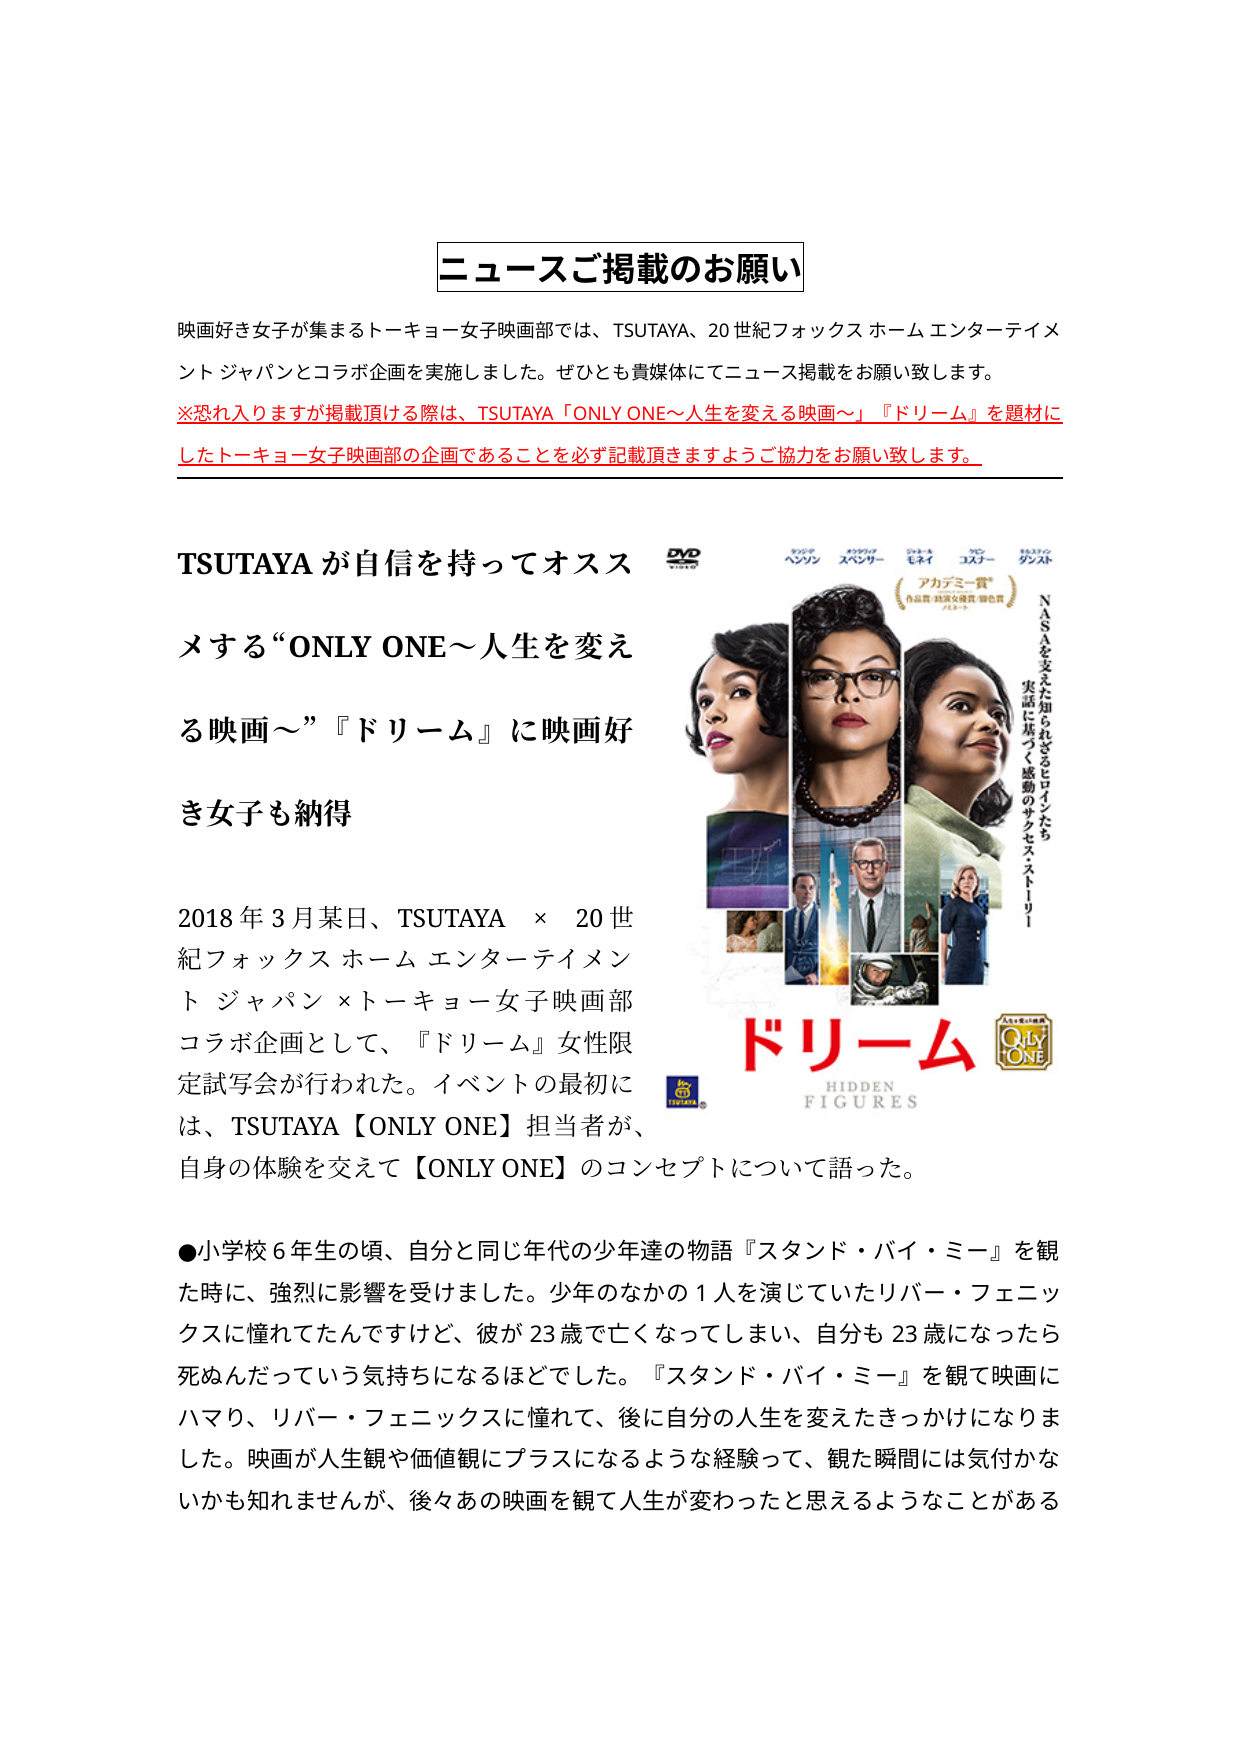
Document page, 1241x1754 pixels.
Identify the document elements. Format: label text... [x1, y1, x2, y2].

text TSUTAYAが自信を持ってオススメする“ONLY ONE～人生を変える映画～”『ドリーム』に映画好き女子も納得 [177, 520, 1063, 854]
text 映画好き女子が集まるトーキョー女子映画部では、TSUTAYA、20世紀フォックス ホーム エンターテイメント ジャパンとコラボ企画を実施しました。ぜひとも貴媒体にてニュース掲載をお願い致します。 [177, 308, 1063, 392]
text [177, 1229, 1063, 1520]
text ※恐れ入りますが掲載頂ける際は、TSUTAYA「ONLY ONE～人生を変える映画～」『ドリーム』を題材にしたトーキョー女子映画部の企画であることを必ず記載頂きますようご協力をお願い致します。 [177, 392, 1063, 422]
text ニュースご掲載のお願い [177, 225, 1063, 308]
text 2018年3月某日、TSUTAYA × 20世紀フォックス ホーム エンターテイメント ジャパン ×トーキョー女子映画部 コラボ企画として、『ドリーム』女性限定試写会が行われた。イベントの最初には、TSUTAYA【ONLY ONE】担当者が、自身の体験を交えて【ONLY ONE】のコンセプトについて語った。 [177, 895, 1063, 1187]
picture [653, 537, 1065, 1120]
text ※恐れ入りますが掲載頂ける際は、TSUTAYA「ONLY ONE～人生を変える映画～」『ドリーム』を題材にしたトーキョー女子映画部の企画であることを必ず記載頂きますようご協力をお願い致します。 [177, 424, 1063, 477]
